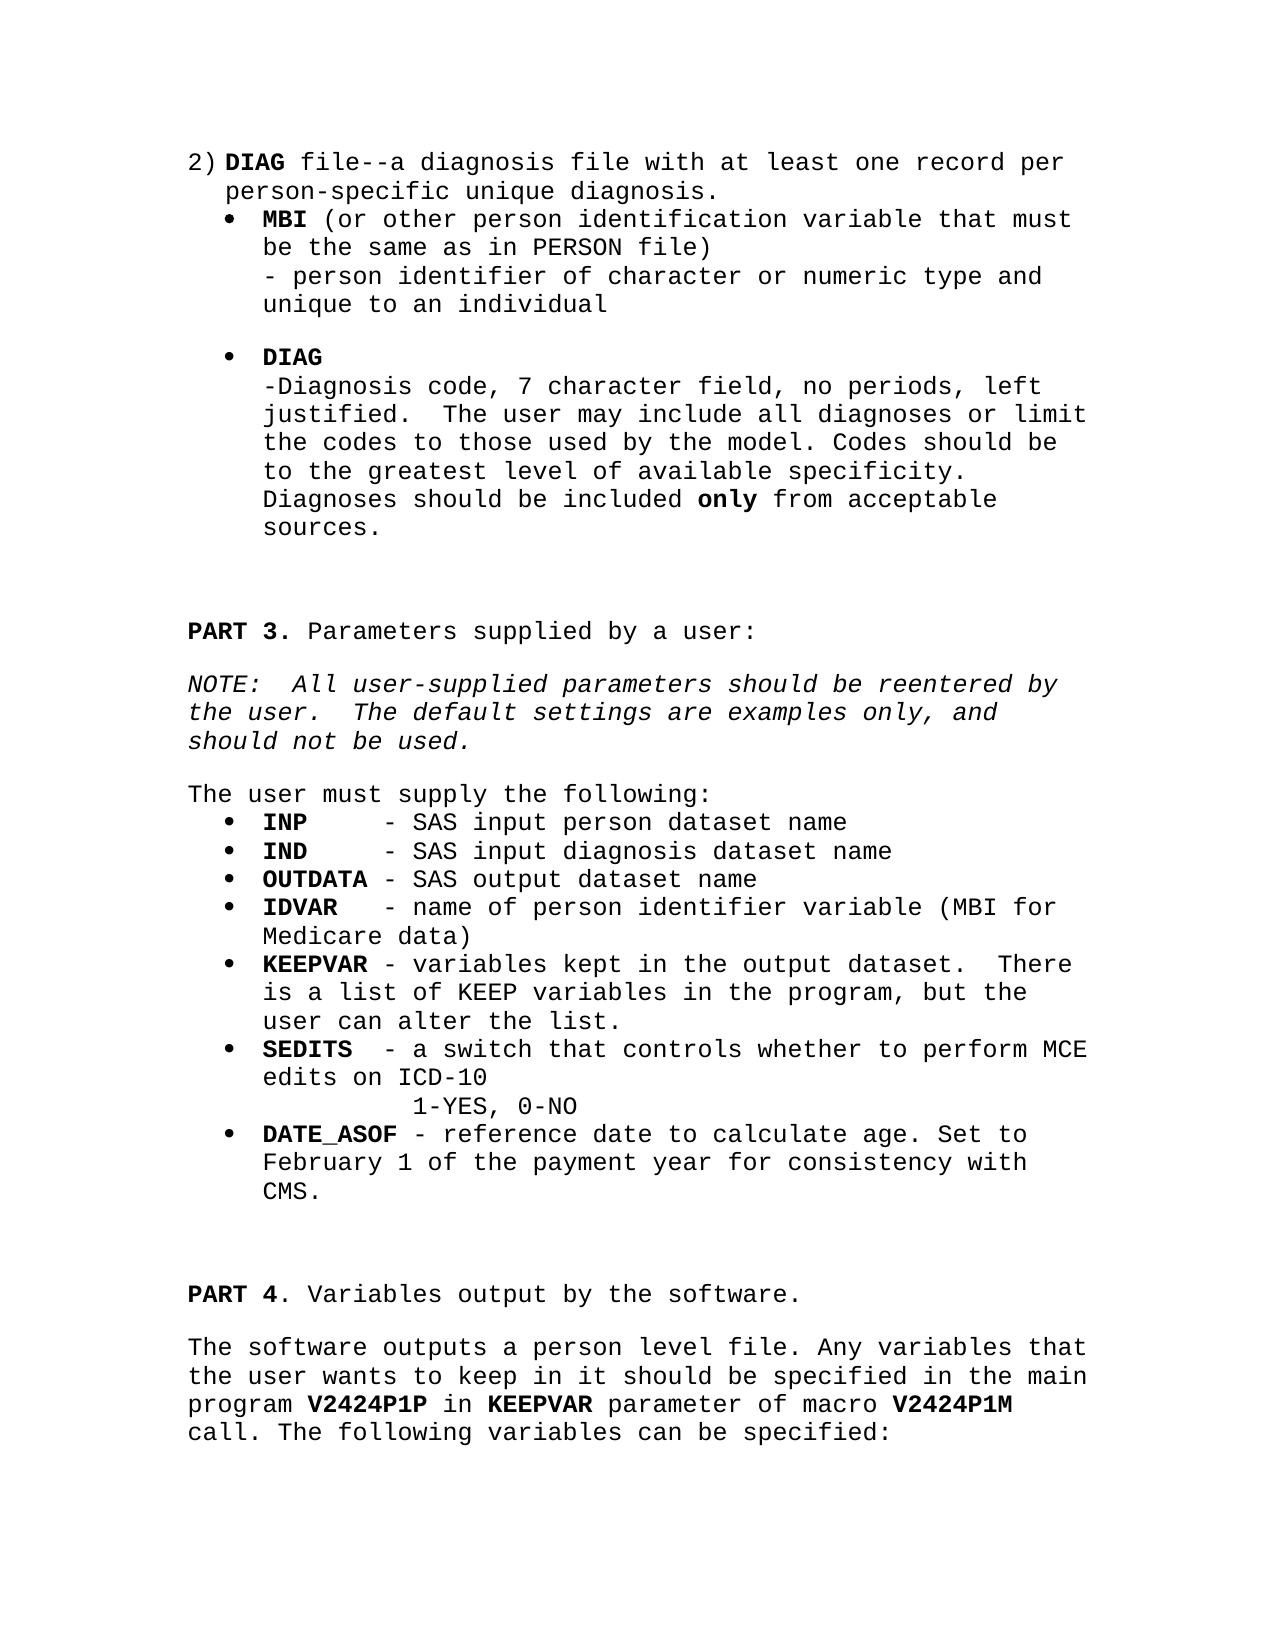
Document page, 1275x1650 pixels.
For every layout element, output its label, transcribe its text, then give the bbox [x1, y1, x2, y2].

list MBI (or other person identification variable that must be the same as in PERSON file) [225, 207, 1087, 263]
subtitle PART 3. Parameters supplied by a user: [187, 618, 1087, 647]
text - person identifier of character or numeric type and unique to an individual [262, 263, 1087, 320]
list SEDITS - a switch that controls whether to perform MCE edits on ICD-10 [225, 1037, 1087, 1093]
list DIAG [225, 345, 1087, 373]
subtitle PART 4. Variables output by the software. [187, 1282, 1087, 1310]
list IDVAR - name of person identifier variable (MBI for Medicare data) [225, 895, 1087, 952]
list DIAG file--a diagnosis file with at least one record per person-specific unique diagnosis. [187, 150, 1087, 207]
list INP - SAS input person dataset name [225, 810, 1087, 838]
list DATE_ASOF - reference date to calculate age. Set to February 1 of the payment year for consistency with CMS. [225, 1122, 1087, 1207]
list KEEPVAR - variables kept in the output dataset. There is a list of KEEP variables in the program, but the user can alter the list. [225, 952, 1087, 1037]
text NOTE: All user-supplied parameters should be reentered by the user. The default settings are examples only, and should not be used. [187, 672, 1087, 757]
list IND - SAS input diagnosis dataset name [225, 838, 1087, 867]
text The user must supply the following: [187, 782, 1087, 810]
text -Diagnosis code, 7 character field, no periods, left justified. The user may include all diagnoses or limit the codes to those used by the model. Codes should be to the greatest level of available specificity. Diagnoses should be included only from acceptable sources. [262, 373, 1087, 543]
list OUTDATA - SAS output dataset name [225, 867, 1087, 895]
text The software outputs a person level file. Any variables that the user wants to keep in it should be specified in the main program V2424P1P in KEEPVAR parameter of macro V2424P1M call. The following variables can be specified: [187, 1335, 1087, 1448]
text 1-YES, 0-NO [412, 1093, 1087, 1122]
